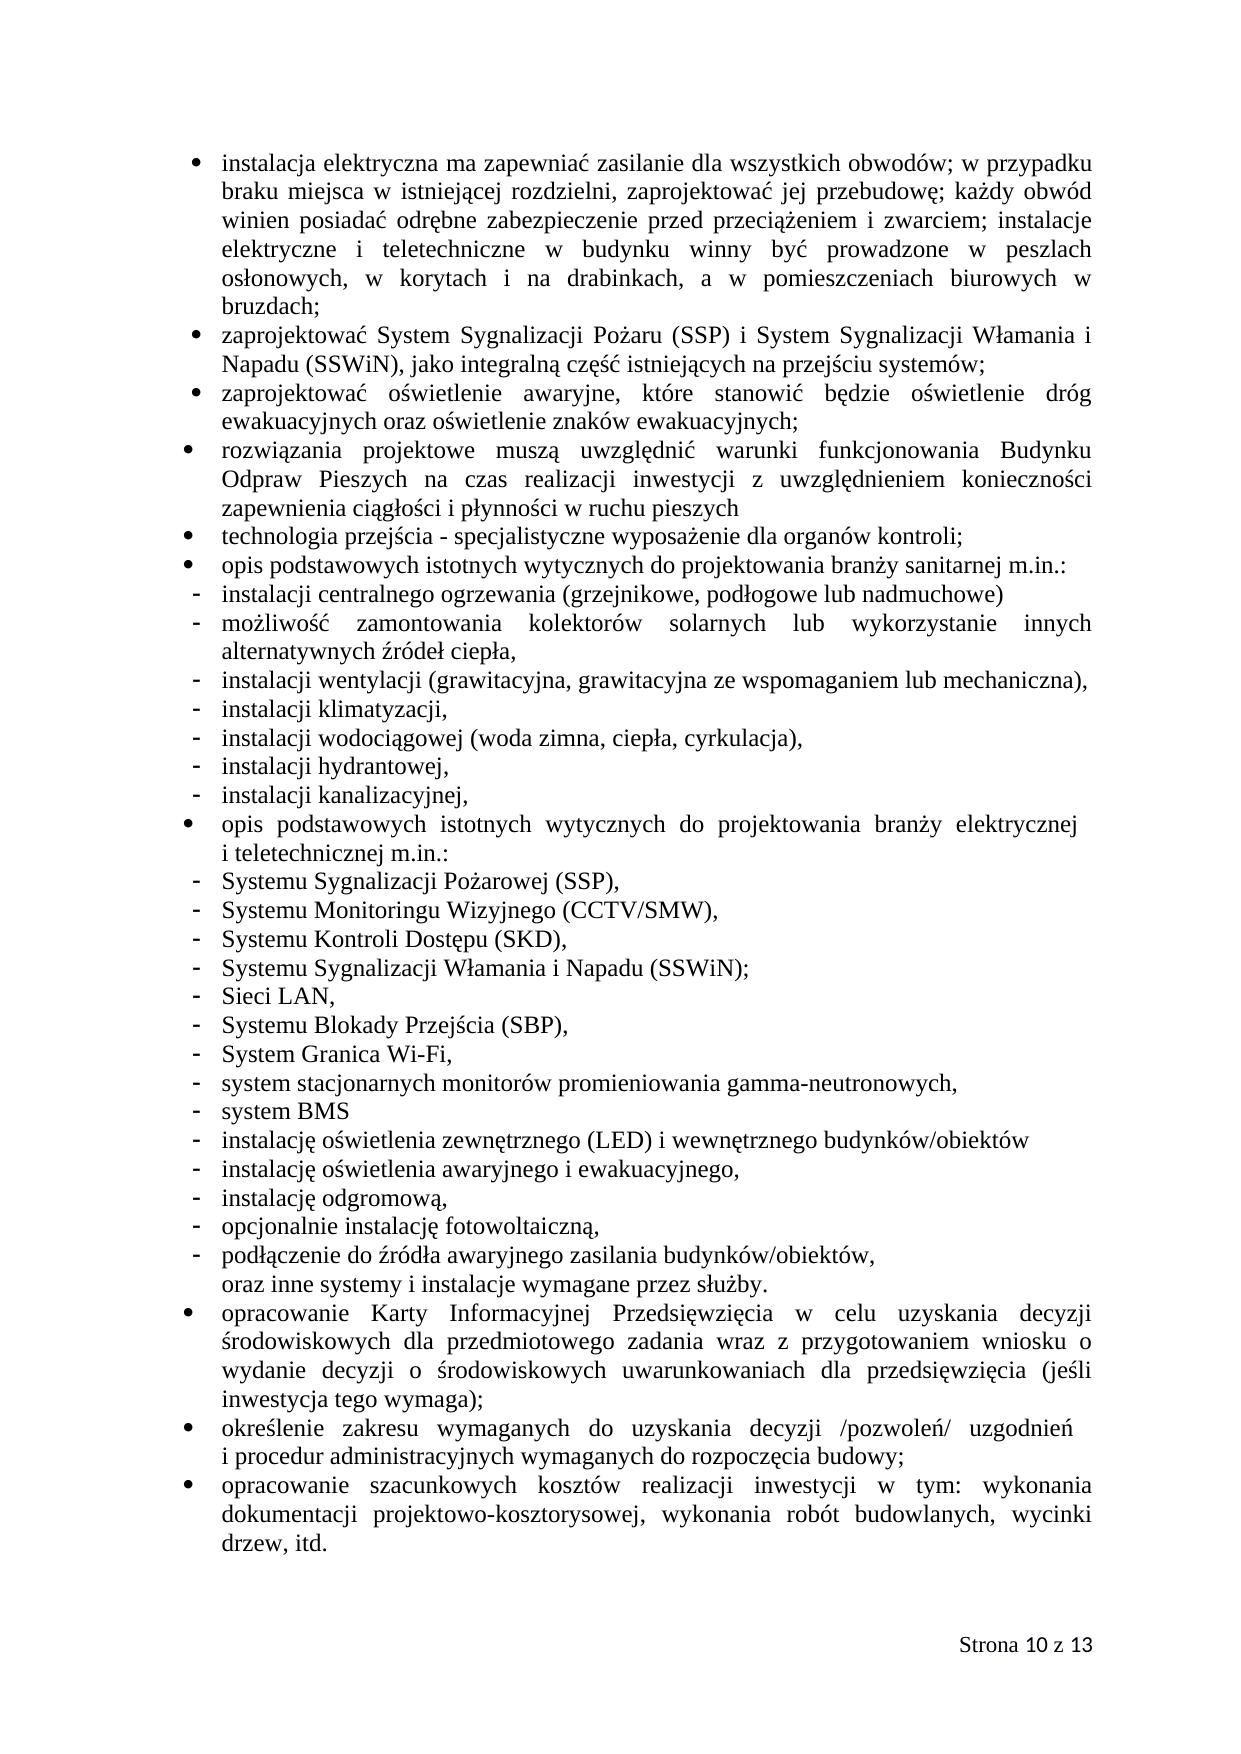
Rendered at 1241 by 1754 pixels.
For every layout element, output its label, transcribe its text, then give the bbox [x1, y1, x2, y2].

list zaprojektować oświetlenie awaryjne, które stanowić będzie oświetlenie dróg ewakuacyjnych oraz oświetlenie znaków ewakuacyjnych; [192, 378, 1093, 435]
list instalacji centralnego ogrzewania (grzejnikowe, podłogowe lub nadmuchowe) [192, 579, 1093, 608]
list opcjonalnie instalację fotowoltaiczną, [192, 1211, 1093, 1240]
list instalacji wodociągowej (woda zimna, ciepła, cyrkulacja), [192, 723, 1093, 751]
list instalacji hydrantowej, [192, 751, 1093, 780]
list instalacja elektryczna ma zapewniać zasilanie dla wszystkich obwodów; w przypadku braku miejsca w istniejącej rozdzielni, zaprojektować jej przebudowę; każdy obwód winien posiadać odrębne zabezpieczenie przed przeciążeniem i zwarciem; instalacje elektryczne i teletechniczne w budynku winny być prowadzone w peszlach osłonowych, w korytach i na drabinkach, a w pomieszczeniach biurowych w bruzdach; [192, 148, 1093, 320]
list Systemu Kontroli Dostępu (SKD), [192, 924, 1093, 953]
list Sieci LAN, [192, 981, 1093, 1010]
list rozwiązania projektowe muszą uwzględnić warunki funkcjonowania Budynku Odpraw Pieszych na czas realizacji inwestycji z uwzględnieniem konieczności zapewnienia ciągłości i płynności w ruchu pieszych [184, 435, 1093, 521]
list opracowanie Karty Informacyjnej Przedsięwzięcia w celu uzyskania decyzji środowiskowych dla przedmiotowego zadania wraz z przygotowaniem wniosku o wydanie decyzji o środowiskowych uwarunkowaniach dla przedsięwzięcia (jeśli inwestycja tego wymaga); [184, 1298, 1093, 1413]
list instalacji kanalizacyjnej, [192, 780, 1093, 809]
list Systemu Blokady Przejścia (SBP), [192, 1010, 1093, 1039]
list instalację oświetlenia awaryjnego i ewakuacyjnego, [192, 1154, 1093, 1183]
list system stacjonarnych monitorów promieniowania gamma-neutronowych, [192, 1068, 1093, 1096]
list podłączenie do źródła awaryjnego zasilania budynków/obiektów, [192, 1240, 1093, 1269]
list instalację odgromową, [192, 1183, 1093, 1211]
list możliwość zamontowania kolektorów solarnych lub wykorzystanie innych alternatywnych źródeł ciepła, [192, 608, 1093, 665]
list instalację oświetlenia zewnętrznego (LED) i wewnętrznego budynków/obiektów [192, 1125, 1093, 1154]
list Systemu Sygnalizacji Pożarowej (SSP), [192, 866, 1093, 895]
list Systemu Sygnalizacji Włamania i Napadu (SSWiN); [192, 953, 1093, 981]
list instalacji wentylacji (grawitacyjna, grawitacyjna ze wspomaganiem lub mechaniczna), [192, 665, 1093, 694]
list określenie zakresu wymaganych do uzyskania decyzji /pozwoleń/ uzgodnień i procedur administracyjnych wymaganych do rozpoczęcia budowy; [184, 1413, 1093, 1470]
list zaprojektować System Sygnalizacji Pożaru (SSP) i System Sygnalizacji Włamania i Napadu (SSWiN), jako integralną część istniejących na przejściu systemów; [192, 320, 1093, 378]
list instalacji klimatyzacji, [192, 694, 1093, 723]
list Systemu Monitoringu Wizyjnego (CCTV/SMW), [192, 895, 1093, 924]
list technologia przejścia - specjalistyczne wyposażenie dla organów kontroli; [184, 521, 1093, 550]
list opracowanie szacunkowych kosztów realizacji inwestycji w tym: wykonania dokumentacji projektowo-kosztorysowej, wykonania robót budowlanych, wycinki drzew, itd. [184, 1470, 1093, 1556]
list opis podstawowych istotnych wytycznych do projektowania branży sanitarnej m.in.: [184, 550, 1093, 579]
list System Granica Wi-Fi, [192, 1039, 1093, 1068]
list oraz inne systemy i instalacje wymagane przez służby. [192, 1269, 1093, 1298]
list opis podstawowych istotnych wytycznych do projektowania branży elektrycznej i teletechnicznej m.in.: [184, 809, 1093, 866]
list system BMS [192, 1096, 1093, 1125]
